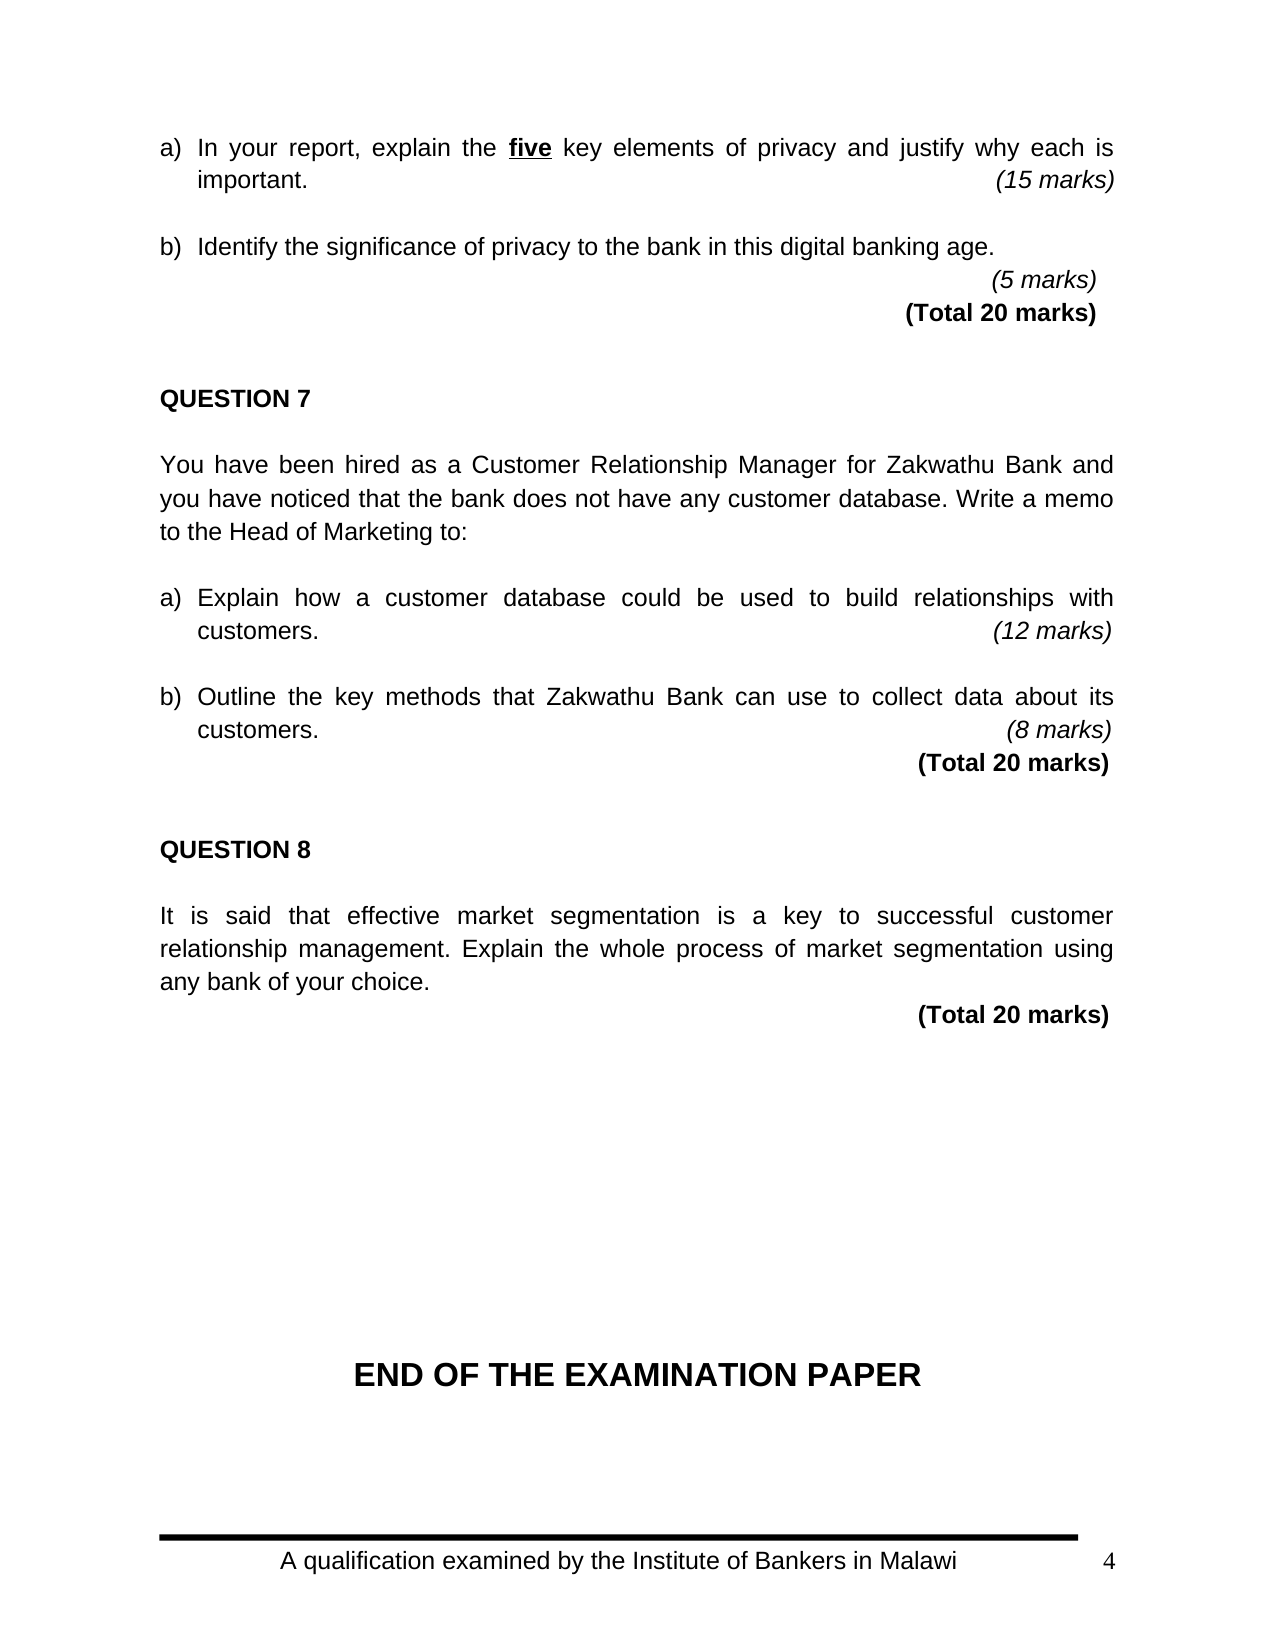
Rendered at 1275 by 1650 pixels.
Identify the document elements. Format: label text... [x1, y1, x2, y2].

list (5 marks) [909, 264, 1116, 293]
text You have been hired as a Customer Relationship Manager for Zakwathu Bank and you have noticed that the bank does not have any customer database. Write a memo to the Head of Marketing to: [159, 451, 1116, 545]
list In your report, explain the five key elements of privacy and justify why each is important. (15 marks) [159, 132, 1116, 194]
text QUESTION 8 [159, 834, 1116, 863]
list Identify the significance of privacy to the bank in this digital banking age. [159, 232, 1116, 260]
list Explain how a customer database could be used to build relationships with customers. (12 marks) [159, 583, 1116, 644]
text (Total 20 marks) [759, 1000, 1116, 1028]
text It is said that effective market segmentation is a key to successful customer relationship management. Explain the whole process of market segmentation using any bank of your choice. [159, 901, 1116, 995]
list (Total 20 marks) [834, 748, 1116, 776]
list (Total 20 marks) [759, 298, 1116, 326]
text QUESTION 7 [159, 384, 1116, 413]
text END OF THE EXAMINATION PAPER [159, 1355, 1116, 1393]
list Outline the key methods that Zakwathu Bank can use to collect data about its customers. (8 marks) [159, 682, 1116, 743]
